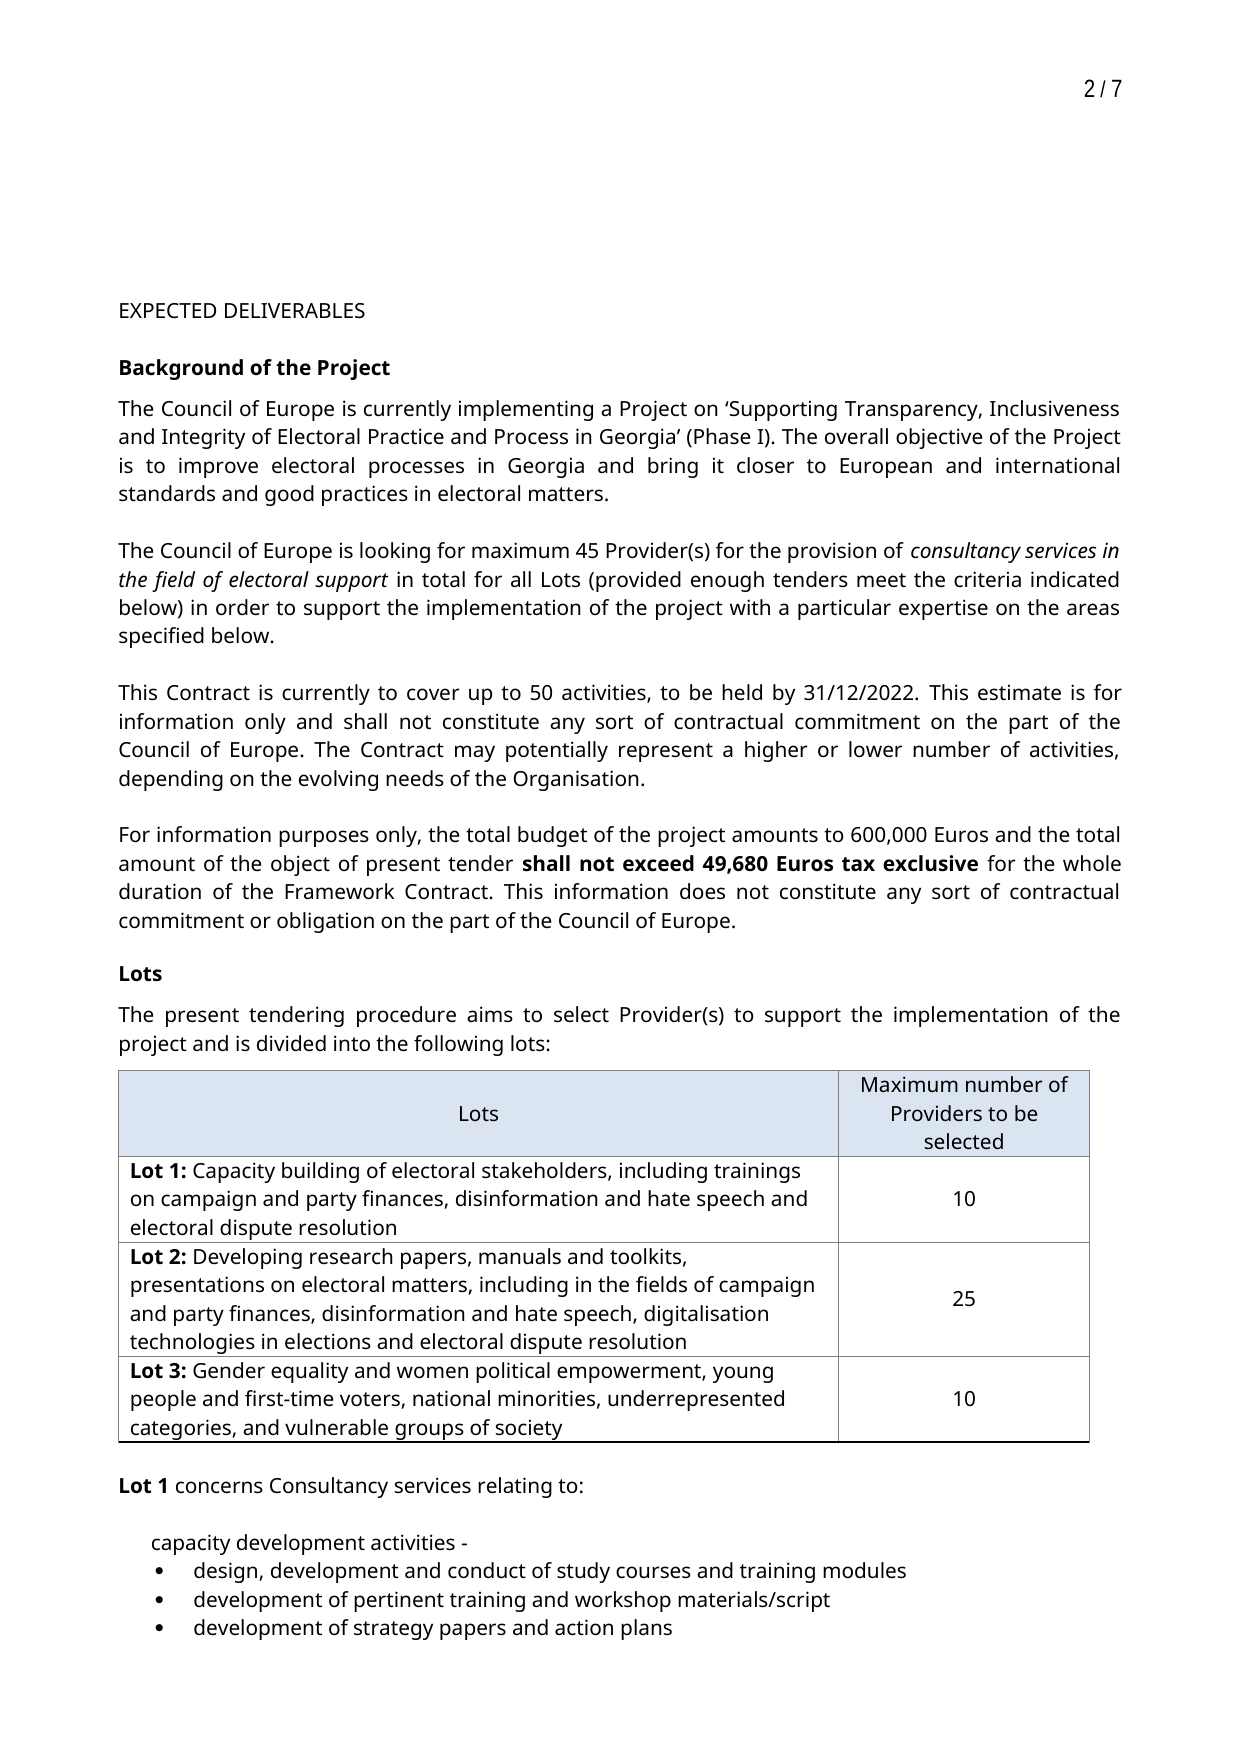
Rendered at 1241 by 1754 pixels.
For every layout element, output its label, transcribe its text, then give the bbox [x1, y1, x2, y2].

table_header Lots [119, 1071, 838, 1156]
table_cell Lot 3: Gender equality and women political empowerment, young people and first-time voters, national minorities, underrepresented categories, and vulnerable groups of society [119, 1357, 838, 1441]
text Lots [118, 959, 1122, 988]
text capacity development activities - [118, 1528, 1122, 1556]
table_cell 10 [839, 1357, 1089, 1441]
table_cell Lot 1: Capacity building of electoral stakeholders, including trainings on campaign and party finances, disinformation and hate speech and electoral dispute resolution [119, 1157, 838, 1241]
list development of strategy papers and action plans [156, 1613, 1122, 1642]
text For information purposes only, the total budget of the project amounts to 600,000 Euros and the total amount of the object of present tender shall not exceed 49,680 Euros tax exclusive for the whole duration of the Framework Contract. This information does not constitute any sort of contractual commitment or obligation on the part of the Council of Europe. [118, 821, 1122, 934]
list design, development and conduct of study courses and training modules [156, 1556, 1122, 1585]
list development of pertinent training and workshop materials/script [156, 1585, 1122, 1613]
text The Council of Europe is currently implementing a Project on ‘Supporting Transparency, Inclusiveness and Integrity of Electoral Practice and Process in Georgia’ (Phase I). The overall objective of the Project is to improve electoral processes in Georgia and bring it closer to European and international standards and good practices in electoral matters. [118, 394, 1122, 508]
table_cell 25 [839, 1243, 1089, 1356]
table_header Maximum number of Providers to be selected [839, 1071, 1089, 1156]
table_cell Lot 2: Developing research papers, manuals and toolkits, presentations on electoral matters, including in the fields of campaign and party finances, disinformation and hate speech, digitalisation technologies in elections and electoral dispute resolution [119, 1243, 838, 1356]
text EXPECTED DELIVERABLES [118, 296, 1122, 325]
text This Contract is currently to cover up to 50 activities, to be held by 31/12/2022. This estimate is for information only and shall not constitute any sort of contractual commitment on the part of the Council of Europe. The Contract may potentially represent a higher or lower number of activities, depending on the evolving needs of the Organisation. [118, 678, 1122, 792]
text Background of the Project [118, 353, 1122, 382]
table_cell 10 [839, 1157, 1089, 1241]
text Lot 1 concerns Consultancy services relating to: [118, 1471, 1122, 1499]
text The present tendering procedure aims to select Provider(s) to support the implementation of the project and is divided into the following lots: [118, 1000, 1122, 1057]
text The Council of Europe is looking for maximum 45 Provider(s) for the provision of consultancy services in the field of electoral support in total for all Lots (provided enough tenders meet the criteria indicated below) in order to support the implementation of the project with a particular expertise on the areas specified below. [118, 536, 1122, 650]
